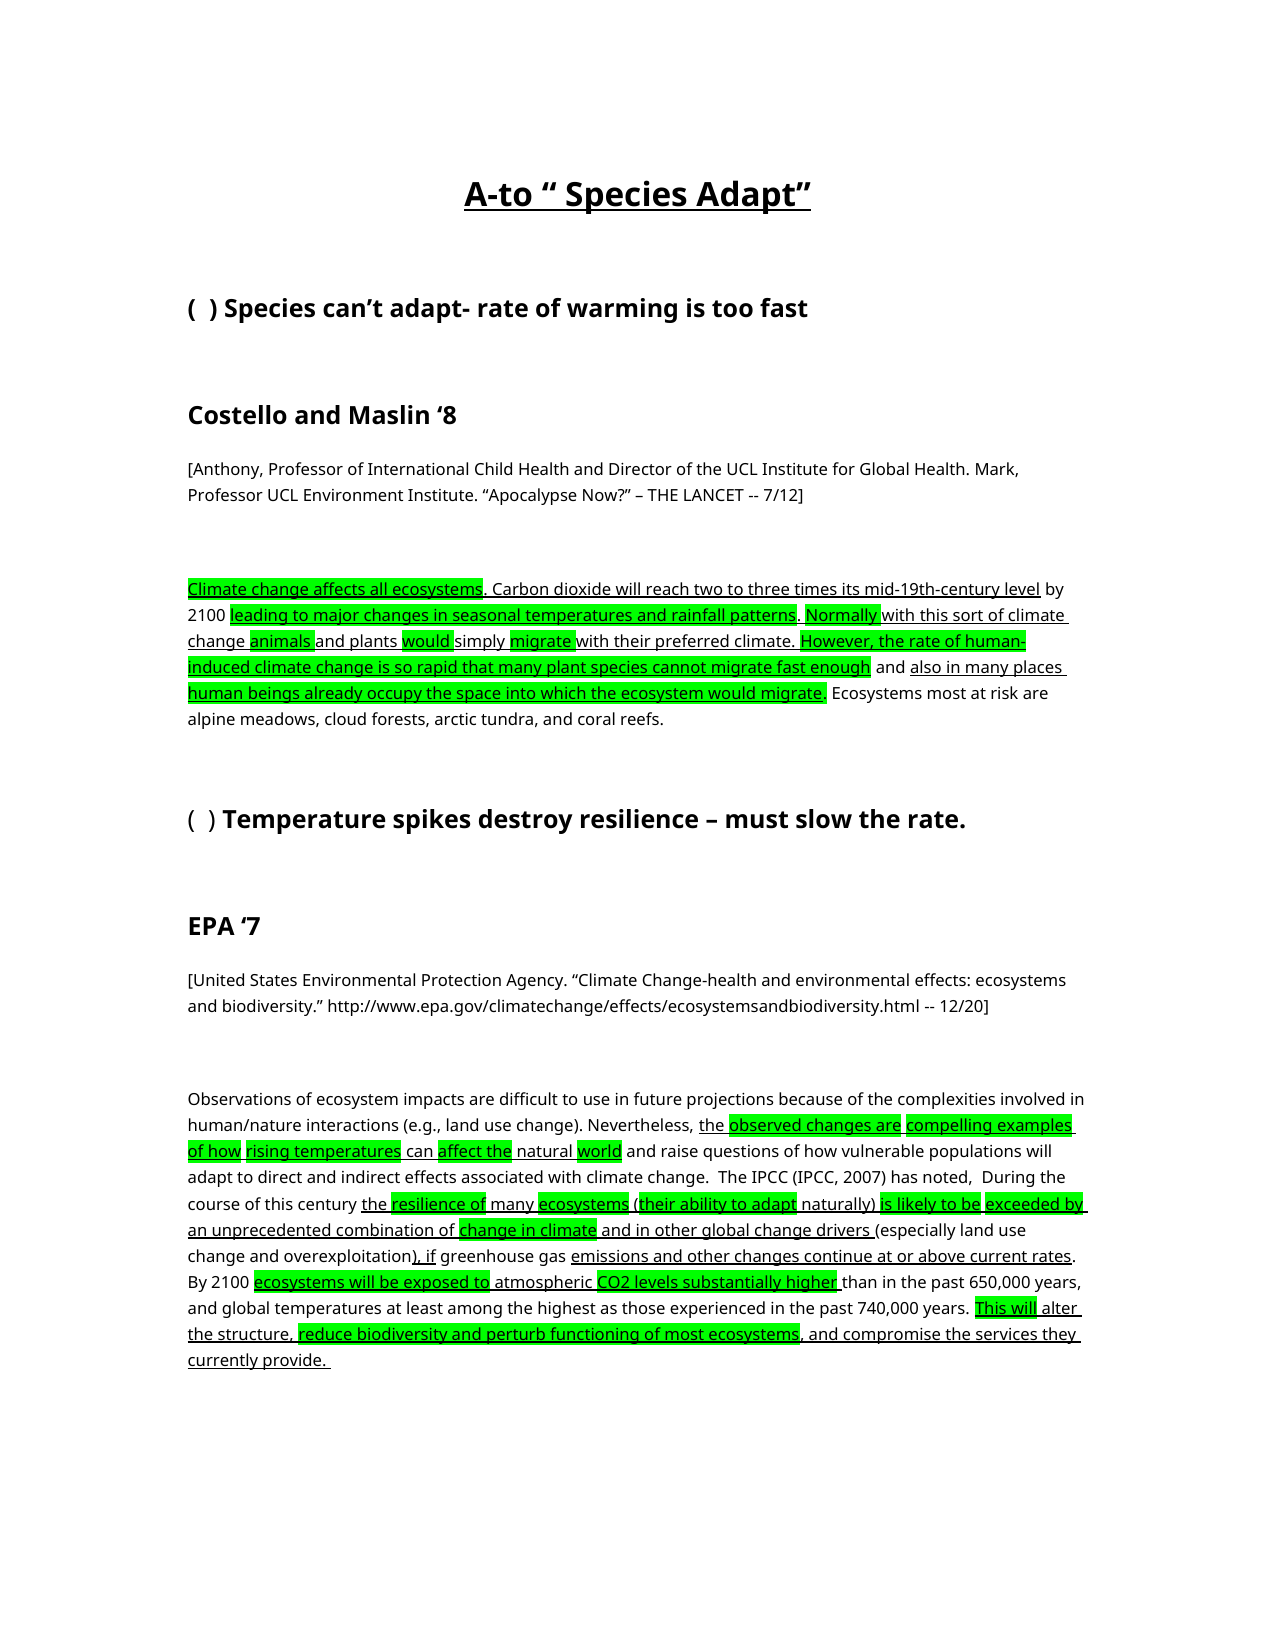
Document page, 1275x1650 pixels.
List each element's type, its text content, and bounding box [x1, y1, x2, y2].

subtitle A-to “ Species Adapt” [187, 171, 1087, 216]
text [Anthony, Professor of International Child Health and Director of the UCL Institute for Global Health. Mark, Professor UCL Environment Institute. “Apocalypse Now?” – THE LANCET -- 7/12] [187, 458, 1087, 506]
text ( ) Species can’t adapt- rate of warming is too fast [187, 291, 1087, 325]
text Observations of ecosystem impacts are difficult to use in future projections because of the complexities involved in human/nature interactions (e.g., land use change). Nevertheless, the observed changes are compelling examples of how rising temperatures can affect the natural world and raise questions of how vulnerable populations will adapt to direct and indirect effects associated with climate change. The IPCC (IPCC, 2007) has noted, During the course of this century the resilience of many ecosystems (their ability to adapt naturally) is likely to be exceeded by an unprecedented combination of change in climate and in other global change drivers (especially land use change and overexploitation), if greenhouse gas emissions and other changes continue at or above current rates. By 2100 ecosystems will be exposed to atmospheric CO2 levels substantially higher than in the past 650,000 years, and global temperatures at least among the highest as those experienced in the past 740,000 years. This will alter the structure, reduce biodiversity and perturb functioning of most ecosystems, and compromise the services they currently provide. [187, 1088, 1087, 1371]
text Costello and Maslin ‘8 [187, 398, 1087, 432]
text [United States Environmental Protection Agency. “Climate Change-health and environmental effects: ecosystems and biodiversity.” http://www.epa.gov/climatechange/effects/ecosystemsandbiodiversity.html -- 12/20] [187, 968, 1087, 1017]
subtitle ( ) Temperature spikes destroy resilience – must slow the rate. [187, 801, 1087, 835]
text Climate change affects all ecosystems. Carbon dioxide will reach two to three times its mid-19th-century level by 2100 leading to major changes in seasonal temperatures and rainfall patterns. Normally with this sort of climate change animals and plants would simply migrate with their preferred climate. However, the rate of human-induced climate change is so rapid that many plant species cannot migrate fast enough and also in many places human beings already occupy the space into which the ecosystem would migrate. Ecosystems most at risk are alpine meadows, cloud forests, arctic tundra, and coral reefs. [187, 577, 1087, 730]
text EPA ‘7 [187, 908, 1087, 942]
